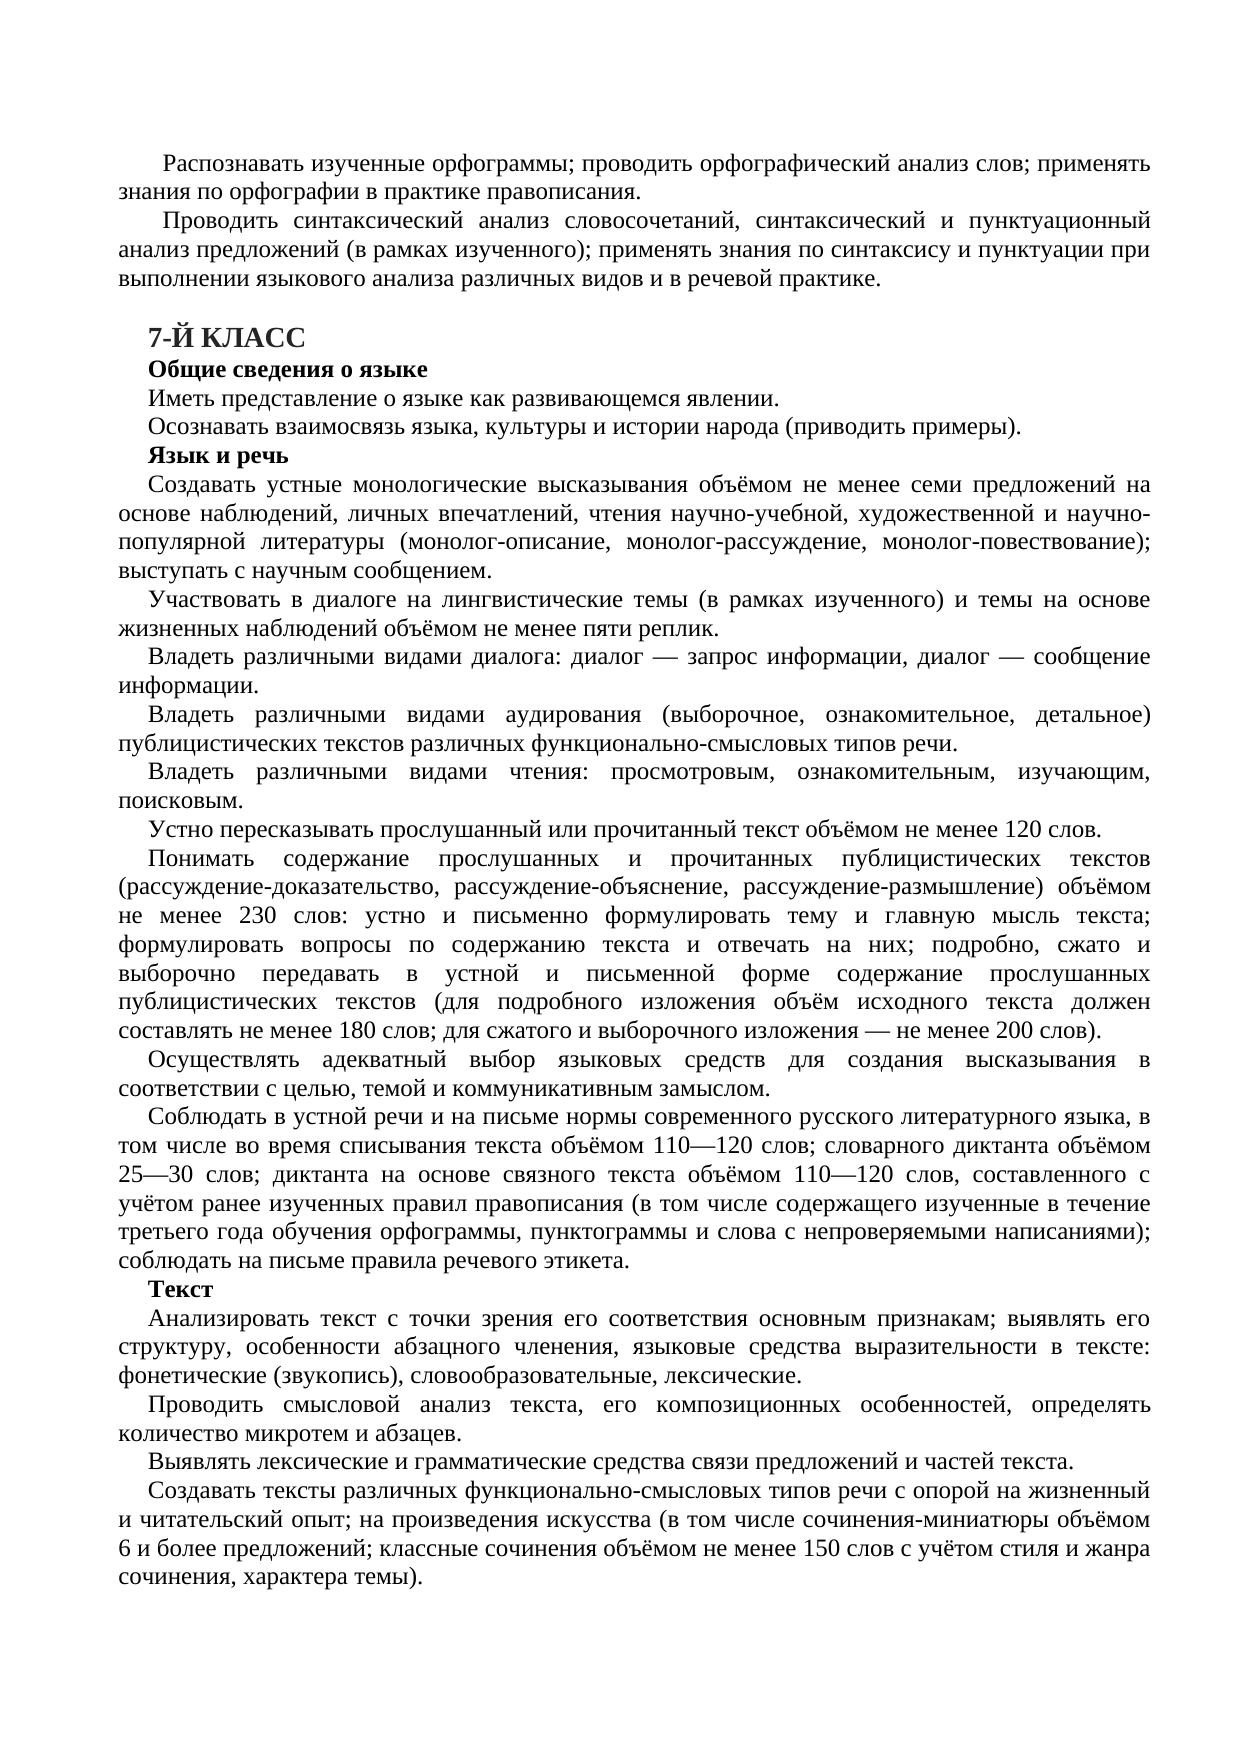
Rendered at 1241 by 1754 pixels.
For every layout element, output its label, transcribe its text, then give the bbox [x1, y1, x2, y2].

text Иметь представление о языке как развивающемся явлении. [118, 613, 1152, 641]
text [118, 148, 1152, 205]
text Осознавать взаимосвязь языка, культуры и истории народа (приводить примеры). [118, 641, 1152, 670]
text 7-Й КЛАСС [118, 521, 1152, 584]
text Устно пересказывать прослушанный или прочитанный текст объёмом не менее 120 слов. [118, 1044, 1152, 1073]
text Участвовать в диалоге на лингвистические темы (в рамках изученного) и темы на основе жизненных наблюдений объёмом не менее пяти реплик. [118, 814, 1152, 871]
text Проводить синтаксический анализ словосочетаний, синтаксический и пунктуационный анализ предложений (в рамках изученного); применять знания по синтаксису и пунктуации при выполнении языкового анализа различных видов и в речевой практике. [118, 435, 1152, 521]
text Общие сведения о языке [118, 584, 1152, 613]
text Понимать содержание прослушанных и прочитанных публицистических текстов (рассуждение-доказательство, рассуждение-объяснение, рассуждение-размышление) объёмом не менее 230 слов: устно и письменно формулировать тему и главную мысль текста; формулировать вопросы по содержанию текста и отвечать на них; подробно, сжато и выборочно передавать в устной и письменной форме содержание прослушанных публицистических текстов (для подробного изложения объём исходного текста должен составлять не менее 180 слов; для сжатого и выборочного изложения — не менее 200 слов). [118, 1073, 1152, 1274]
text Владеть различными видами диалога: диалог — запрос информации, диалог — сообщение информации. [118, 871, 1152, 929]
text Владеть различными видами аудирования (выборочное, ознакомительное, детальное) публицистических текстов различных функционально-смысловых типов речи. [118, 929, 1152, 986]
text Язык и речь [118, 670, 1152, 699]
text Соблюдать нормы правописания ь в формах глагола повелительного наклонения. [118, 205, 1152, 234]
text Соблюдать в устной речи и на письме нормы современного русского литературного языка, в том числе во время списывания текста объёмом 110—120 слов; словарного диктанта объёмом 25—30 слов; диктанта на основе связного текста объёмом 110—120 слов, составленного с учётом ранее изученных правил правописания (в том числе содержащего изученные в течение третьего года обучения орфограммы, пунктограммы и слова с непроверяемыми написаниями); соблюдать на письме правила речевого этикета. [118, 1331, 1152, 1504]
text Распознавать изученные орфограммы; проводить орфографический анализ слов; применять знания по орфографии в практике правописания. [118, 378, 1152, 435]
text Осуществлять адекватный выбор языковых средств для создания высказывания в соответствии с целью, темой и коммуникативным замыслом. [118, 1274, 1152, 1331]
text Владеть различными видами чтения: просмотровым, ознакомительным, изучающим, поисковым. [118, 986, 1152, 1044]
text Проводить фонетический анализ слов; использовать знания по фонетике и графике в практике произношения и правописания слов. [118, 320, 1152, 378]
text Проводить морфологический анализ имён прилагательных, имён числительных, местоимений, глаголов; применять знания по морфологии при выполнении языкового анализа различных видов и в речевой практике. [118, 234, 1152, 320]
text Текст [118, 1504, 1152, 1533]
text Создавать устные монологические высказывания объёмом не менее семи предложений на основе наблюдений, личных впечатлений, чтения научно-учебной, художественной и научно-популярной литературы (монолог-описание, монолог-рассуждение, монолог-повествование); выступать с научным сообщением. [118, 699, 1152, 814]
